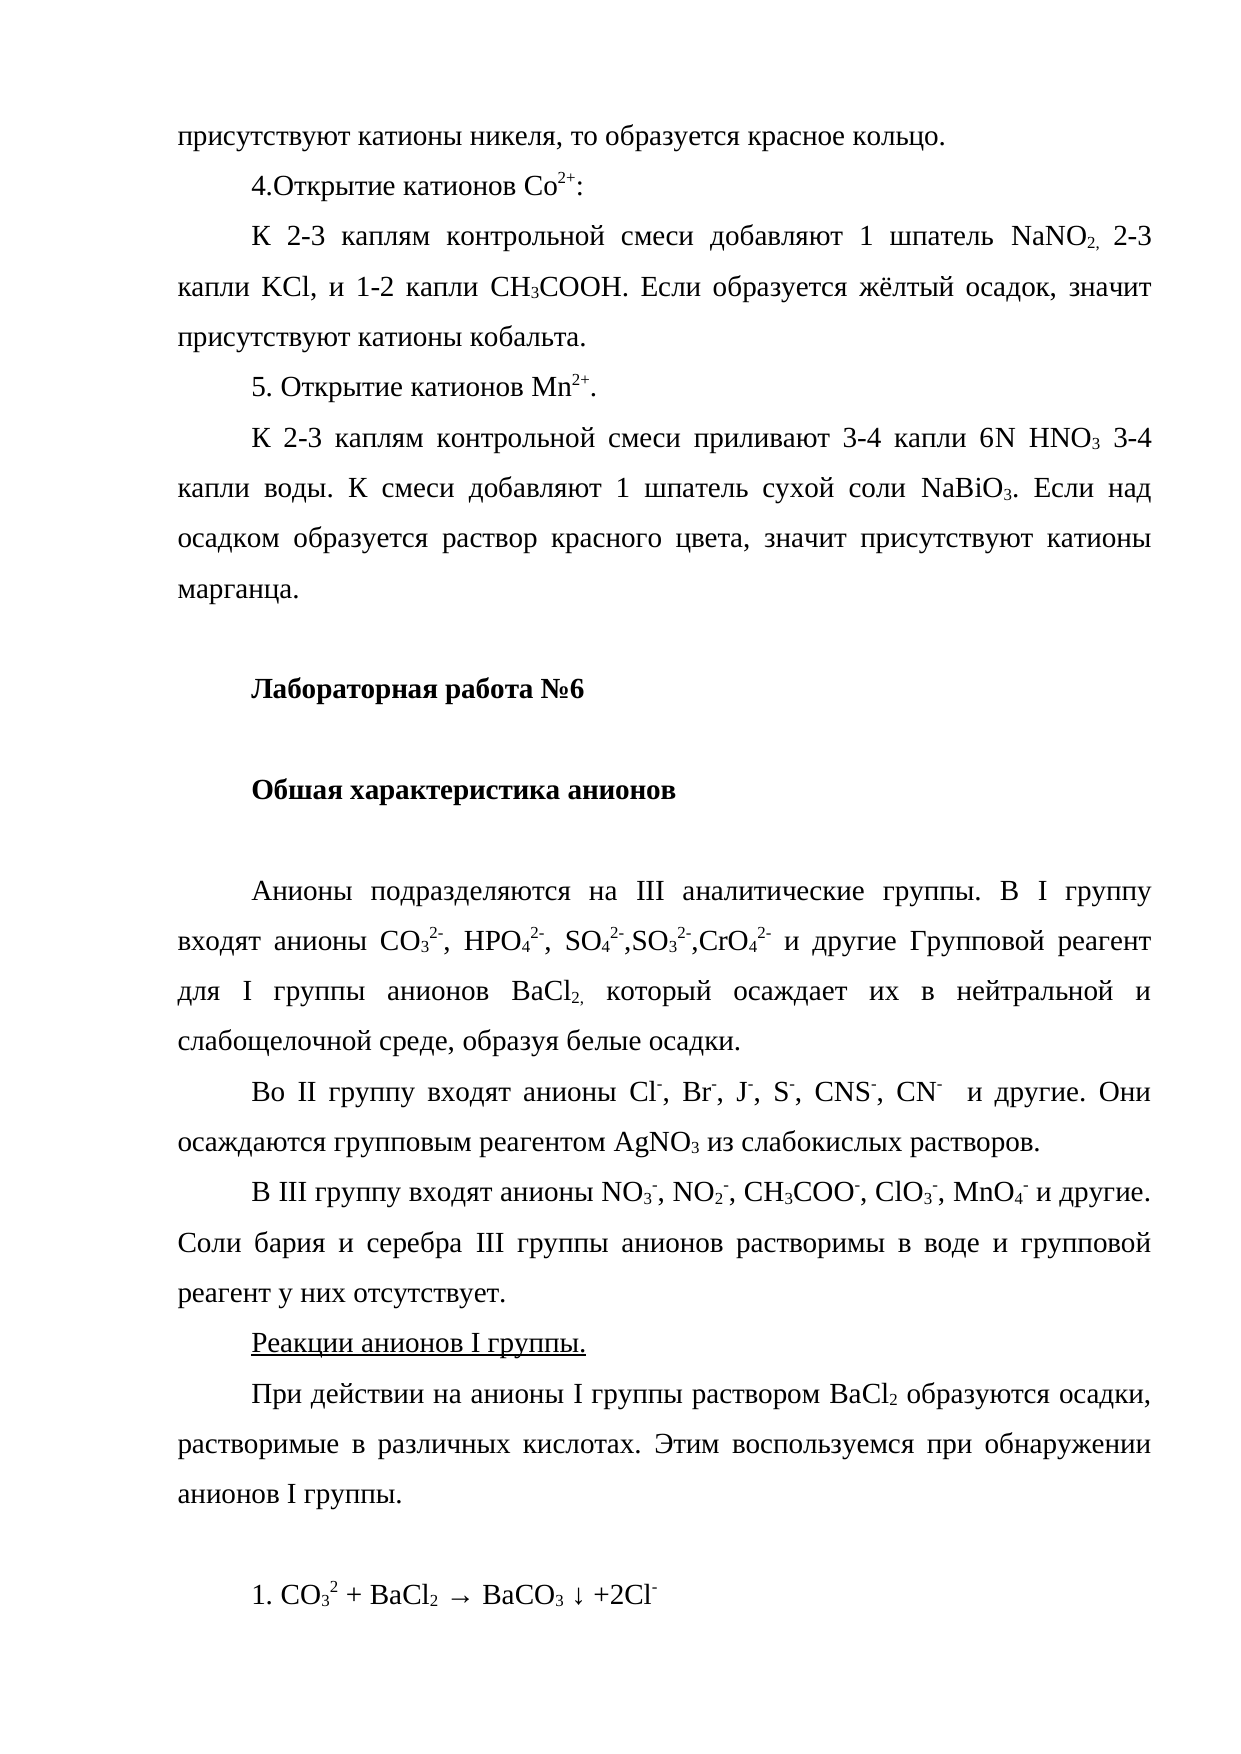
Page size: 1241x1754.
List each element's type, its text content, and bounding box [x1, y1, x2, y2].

text К 2-3 каплям контрольной смеси добавляют 1 шпатель NaNО2, 2-3 капли KCl, и 1-2 капли CН3СООН. Если образуется жёлтый осадок, значит присутствуют катионы кобальта. [177, 219, 1152, 353]
text Обшая характеристика анионов [177, 772, 1152, 806]
text При действии на анионы I группы раствором BaCl2 образуются осадки, растворимые в различных кислотах. Этим воспользуемся при обнаружении анионов I группы. [177, 1376, 1152, 1510]
text В III группу входят анионы NO3-, NO2-, CH3СОО-, ClO3-, MnO4- и другие. Соли бария и серебра III группы анионов растворимы в воде и групповой реагент у них отсутствует. [177, 1175, 1152, 1309]
text Анионы подразделяются на III аналитические группы. В I группу входят анионы СО32-, HPO42-, SO42-,SO32-,CrO42- и другие Групповой реагент для I группы анионов BaCl2, который осаждает их в нейтральной и слабощелочной среде, образуя белые осадки. [177, 873, 1152, 1057]
text Во II группу входят анионы Cl-, Br-, J-, S-, CNS-, CN- и другие. Они осаждаются групповым реагентом AgNО3 из слабокислых растворов. [177, 1074, 1152, 1158]
text 1. СО32 + BaCl2 → BaСО3 ↓ +2Cl- [177, 1577, 1152, 1611]
text 5. Открытие катионов Mn2+. [177, 370, 1152, 403]
text 4.Открытие катионов Cо2+: [177, 168, 1152, 202]
text К 2-3 каплям контрольной смеси приливают 3-4 капли 6N HNO3 3-4 капли воды. К смеси добавляют 1 шпатель сухой соли NaBiO3. Если над осадком образуется раствор красного цвета, значит присутствуют катионы марганца. [177, 420, 1152, 604]
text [177, 118, 1152, 152]
text Лабораторная работа №6 [177, 672, 1152, 705]
text Реакции анионов I группы. [177, 1326, 1152, 1359]
